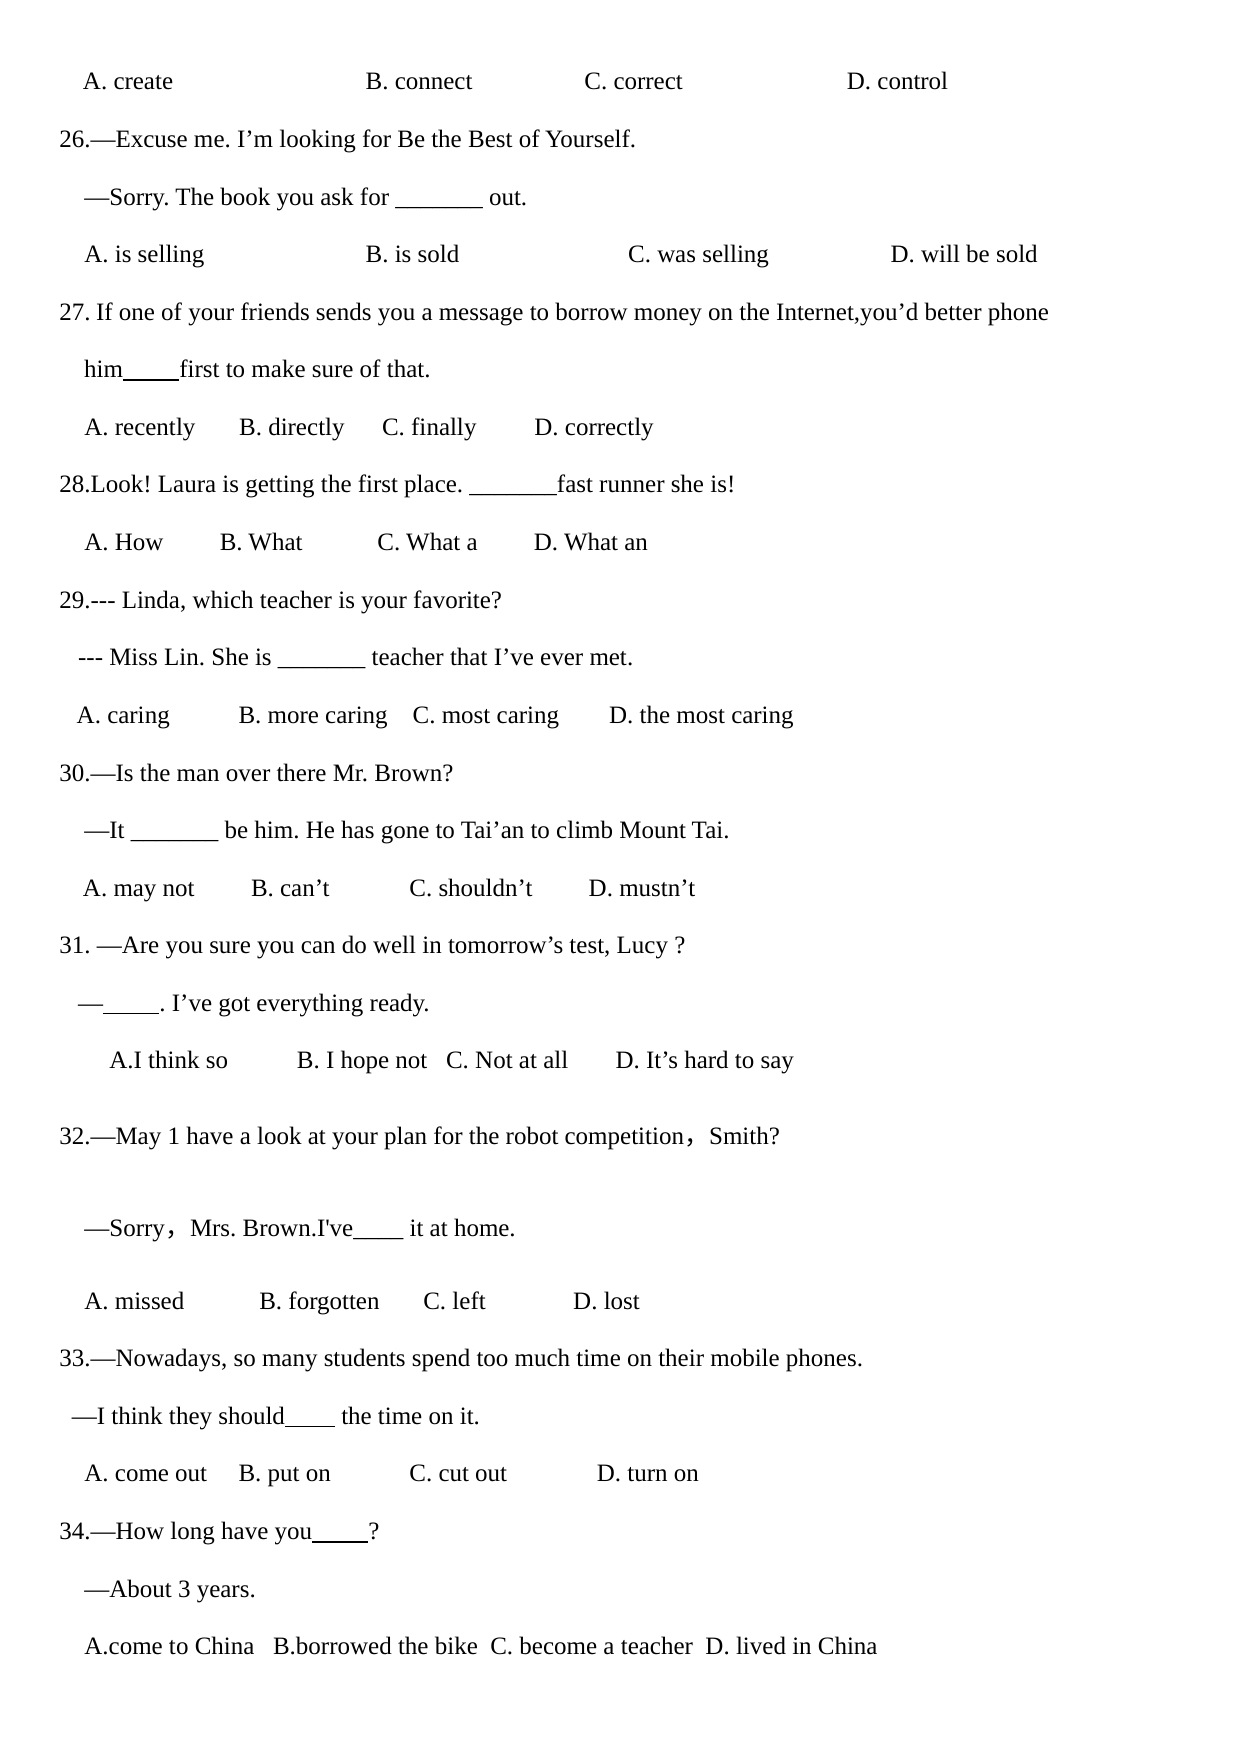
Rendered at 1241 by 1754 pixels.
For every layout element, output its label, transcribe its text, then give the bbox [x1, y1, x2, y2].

text —Sorry，Mrs. Brown.I've____ it at home. [59, 1193, 1181, 1258]
text A. How B. What C. What a D. What an [59, 525, 1181, 558]
text A. recently B. directly C. finally D. correctly [59, 410, 1181, 443]
text A.come to China B.borrowed the bike C. become a teacher D. lived in China [59, 1629, 1181, 1662]
text 28.Look! Laura is getting the first place. _______fast runner she is! [59, 468, 1181, 500]
text 29.--- Linda, which teacher is your favorite? [59, 583, 1181, 615]
text 27. If one of your friends sends you a message to borrow money on the Internet,you’d better phone [59, 295, 1181, 327]
text A. caring B. more caring C. most caring D. the most caring [59, 698, 1181, 731]
text --- Miss Lin. She is _______ teacher that I’ve ever met. [59, 641, 1181, 673]
text 26.—Excuse me. I’m looking for Be the Best of Yourself. [59, 122, 1181, 154]
text A. missed B. forgotten C. left D. lost [59, 1284, 1181, 1316]
text —It _______ be him. He has gone to Tai’an to climb Mount Tai. [59, 813, 1181, 846]
text A.I think so B. I hope not C. Not at all D. It’s hard to say [59, 1044, 1181, 1076]
text —About 3 years. [59, 1572, 1181, 1604]
text him first to make sure of that. [84, 352, 1181, 385]
text —Sorry. The book you ask for _______ out. [59, 180, 1181, 212]
text 31. —Are you sure you can do well in tomorrow’s test, Lucy ? [59, 928, 1181, 961]
text 30.—Is the man over there Mr. Brown? [59, 756, 1181, 788]
text A. may not B. can’t C. shouldn’t D. mustn’t [59, 871, 1181, 903]
text 33.—Nowadays, so many students spend too much time on their mobile phones. [59, 1341, 1181, 1374]
text —I think they should the time on it. [59, 1399, 1181, 1432]
text — . I’ve got everything ready. [59, 986, 1181, 1019]
text 32.—May 1 have a look at your plan for the robot competition，Smith? [59, 1101, 1181, 1166]
text A. is selling B. is sold C. was selling D. will be sold [59, 237, 1181, 270]
text A. come out B. put on C. cut out D. turn on [59, 1457, 1181, 1489]
text A. create B. connect C. correct D. control [59, 64, 1181, 97]
text 34.—How long have you ? [59, 1514, 1181, 1547]
